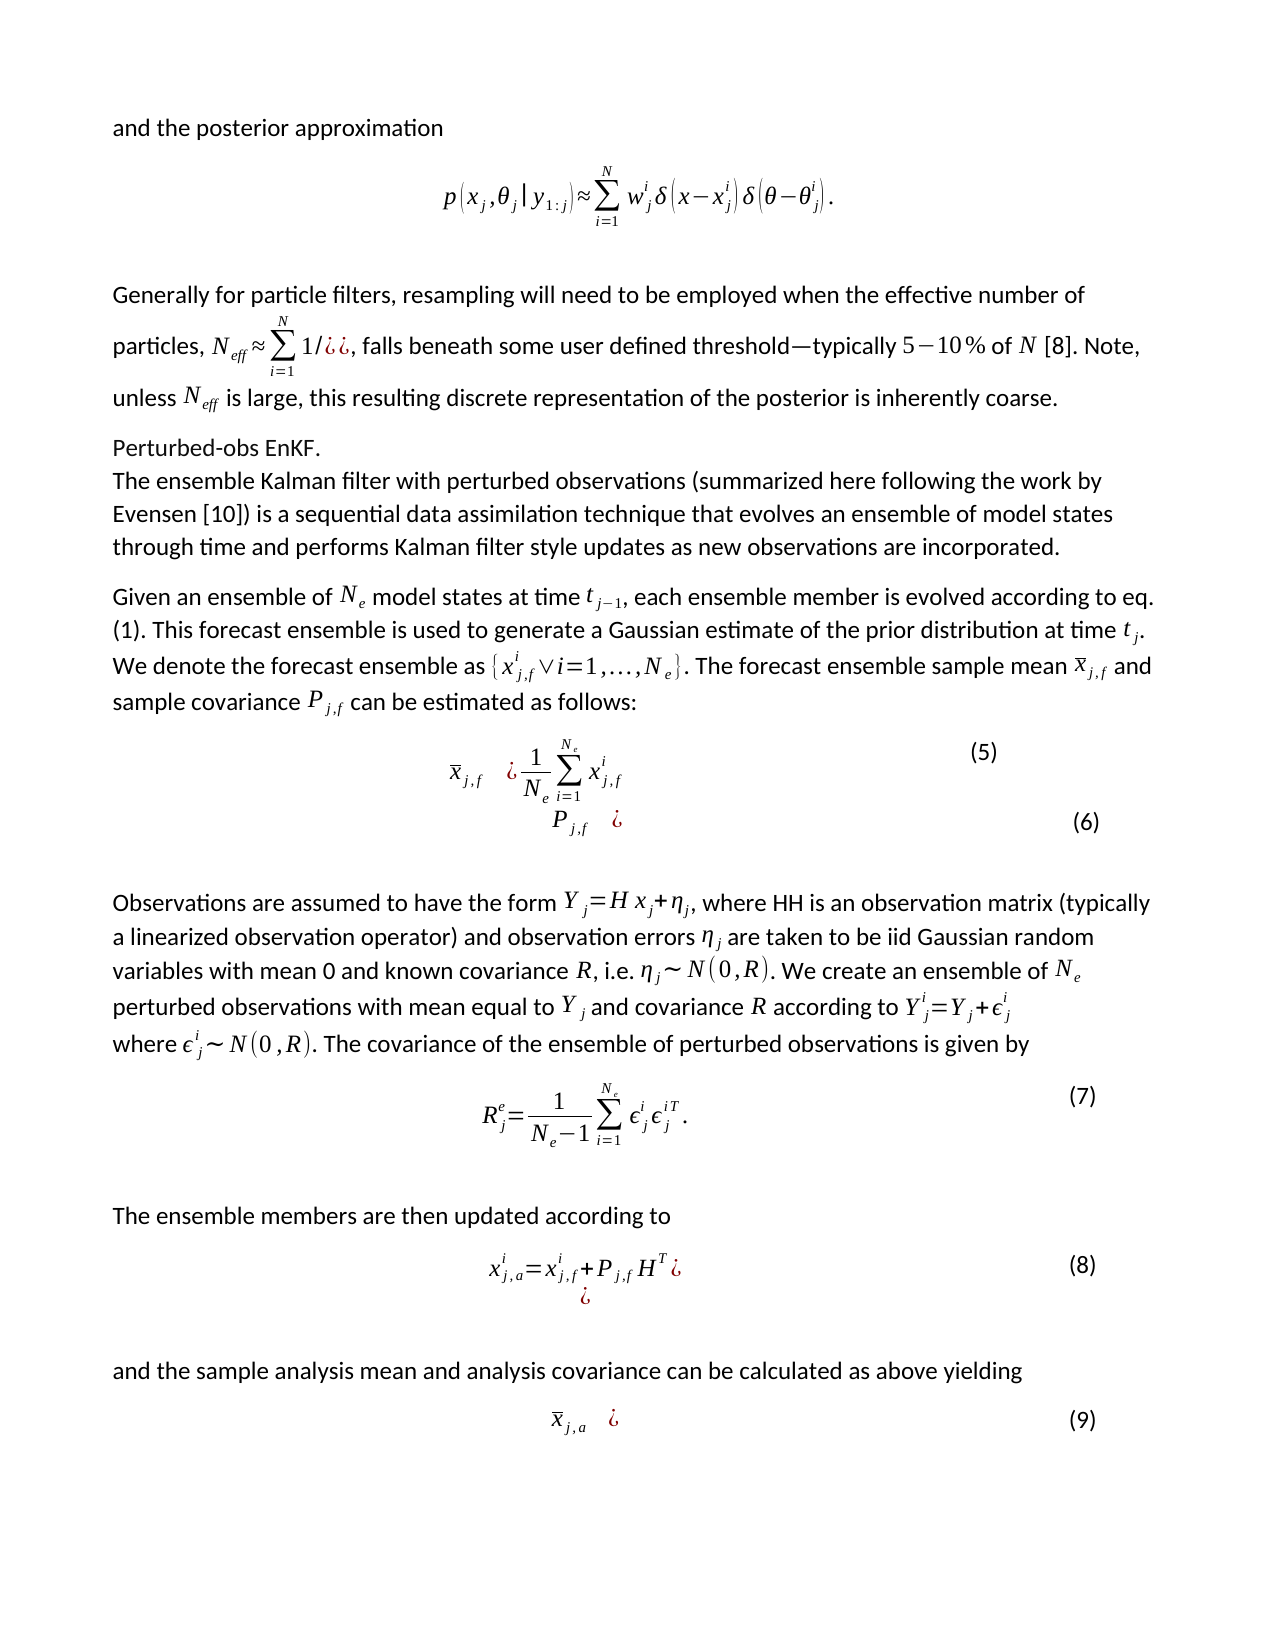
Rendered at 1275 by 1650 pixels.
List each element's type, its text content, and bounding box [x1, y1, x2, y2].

text Observations are assumed to have the form , where HH is an observation matrix (typically a linearized observation operator) and observation errors are taken to be iid Gaussian random variables with mean 0 and known covariance , i.e. . We create an ensemble of perturbed observations with mean equal to and covariance according to where . The covariance of the ensemble of perturbed observations is given by [112, 887, 1162, 1061]
text The ensemble Kalman filter with perturbed observations (summarized here following the work by Evensen [10]) is a sequential data assimilation technique that evolves an ensemble of model states through time and performs Kalman filter style updates as new observations are incorporated. [112, 465, 1162, 561]
table_header [113, 736, 959, 806]
table_header [113, 806, 1061, 837]
table_header [113, 162, 1162, 229]
text and the sample analysis mean and analysis covariance can be calculated as above yielding [112, 1355, 1162, 1386]
table_header (6) [1061, 806, 1162, 837]
table_header (9) [1058, 1405, 1162, 1436]
text Generally for particle filters, resampling will need to be employed when the effective number of particles, , falls beneath some user defined threshold—typically of [8]. Note, unless is large, this resulting discrete representation of the posterior is inherently coarse. [112, 279, 1162, 413]
text Given an ensemble of model states at time , each ensemble member is evolved according to eq. (1). This forecast ensemble is used to generate a Gaussian estimate of the prior distribution at time . We denote the forecast ensemble as . The forecast ensemble sample mean and sample covariance can be estimated as follows: [112, 580, 1162, 717]
subtitle Perturbed-obs EnKF. [112, 432, 1162, 463]
table_header [113, 1250, 1057, 1305]
table_header [113, 1405, 1057, 1436]
table_header (8) [1058, 1250, 1162, 1305]
text The ensemble members are then updated according to [112, 1200, 1162, 1230]
table_header (5) [959, 736, 1162, 806]
table_header (7) [1058, 1080, 1162, 1150]
text and the posterior approximation [112, 112, 1162, 143]
table_header [113, 1080, 1057, 1150]
